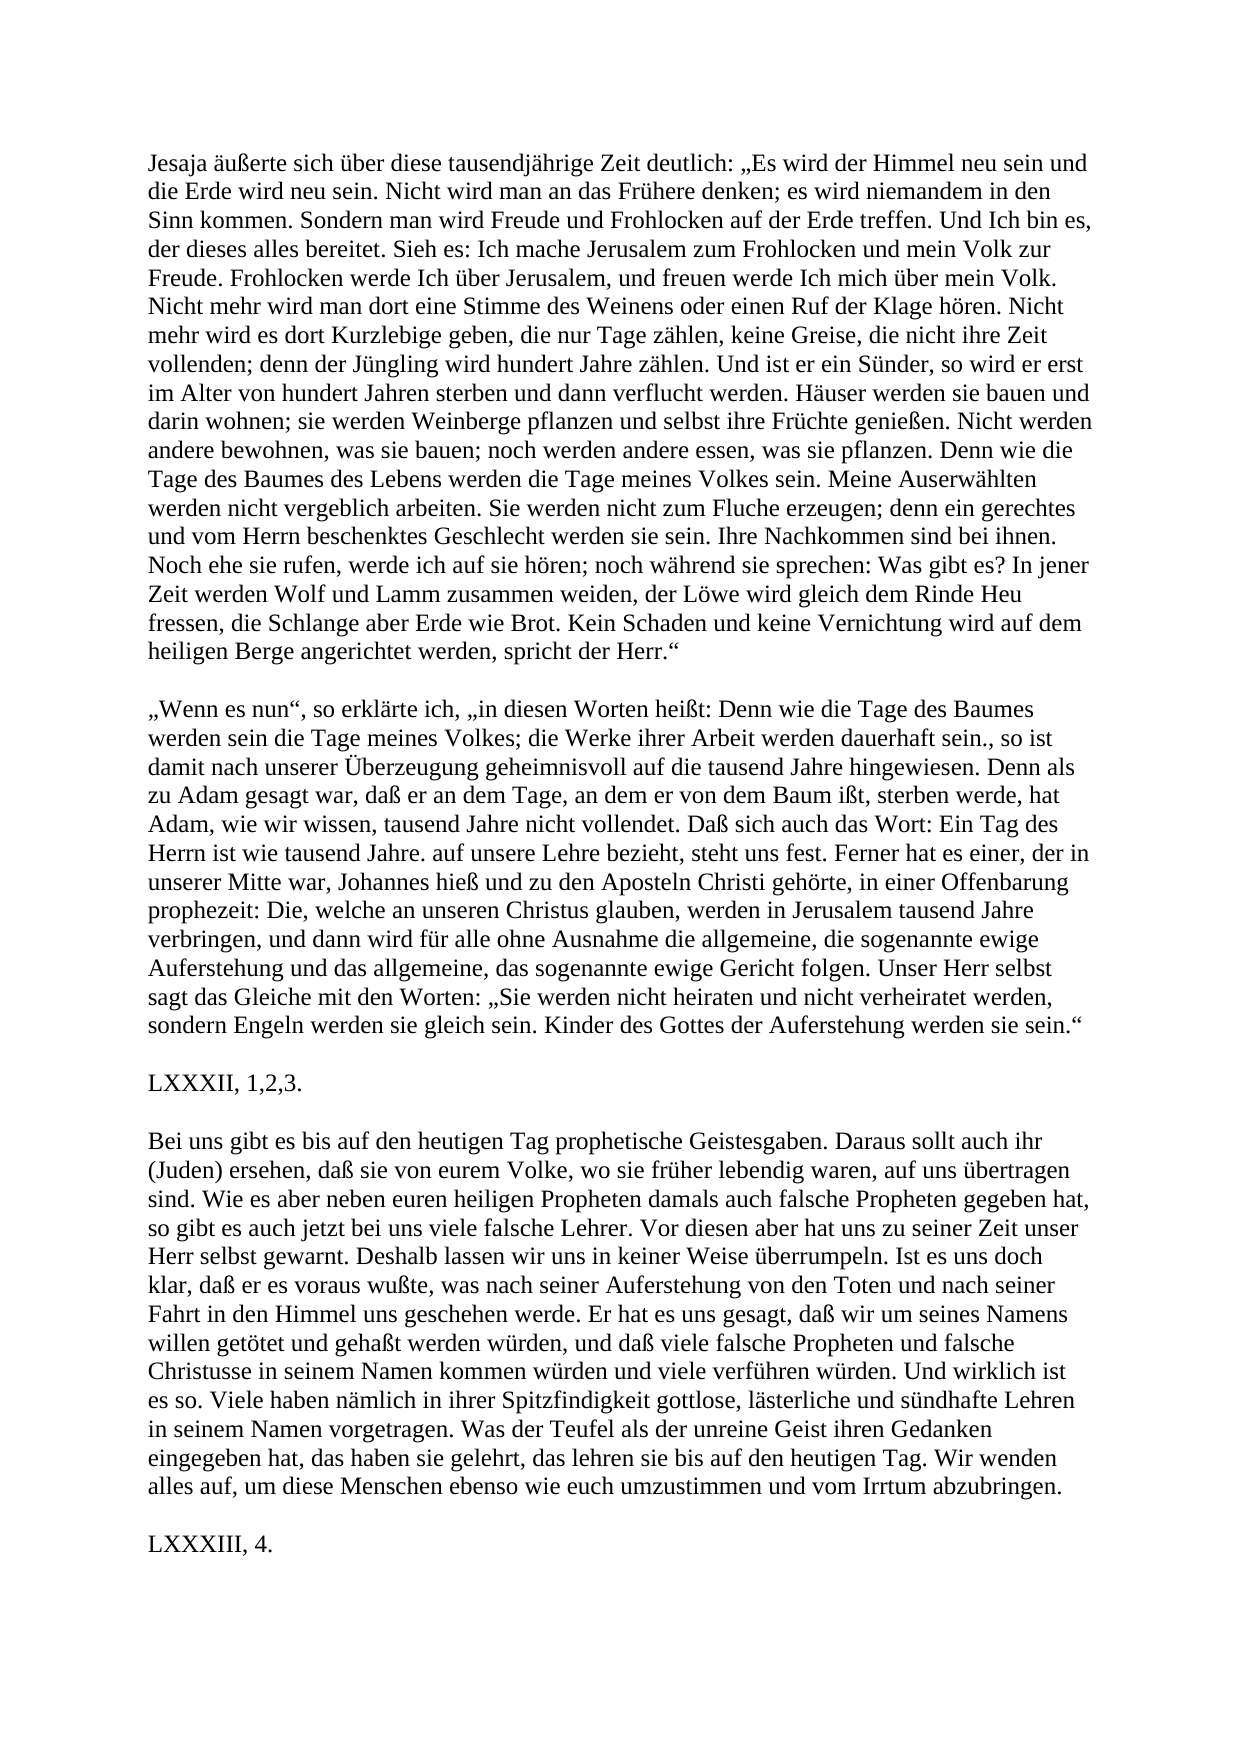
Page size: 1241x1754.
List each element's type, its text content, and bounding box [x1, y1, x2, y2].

text LXXXIII, 4. [148, 1529, 1093, 1558]
text LXXXII, 1,2,3. [148, 1068, 1093, 1097]
text Jesaja äußerte sich über diese tausendjährige Zeit deutlich: „Es wird der Himmel neu sein und die Erde wird neu sein. Nicht wird man an das Frühere denken; es wird niemandem in den Sinn kommen. Sondern man wird Freude und Frohlocken auf der Erde treffen. Und Ich bin es, der dieses alles bereitet. Sieh es: Ich mache Jerusalem zum Frohlocken und mein Volk zur Freude. Frohlocken werde Ich über Jerusalem, und freuen werde Ich mich über mein Volk. Nicht mehr wird man dort eine Stimme des Weinens oder einen Ruf der Klage hören. Nicht mehr wird es dort Kurzlebige geben, die nur Tage zählen, keine Greise, die nicht ihre Zeit vollenden; denn der Jüngling wird hundert Jahre zählen. Und ist er ein Sünder, so wird er erst im Alter von hundert Jahren sterben und dann verflucht werden. Häuser werden sie bauen und darin wohnen; sie werden Weinberge pflanzen und selbst ihre Früchte genießen. Nicht werden andere bewohnen, was sie bauen; noch werden andere essen, was sie pflanzen. Denn wie die Tage des Baumes des Lebens werden die Tage meines Volkes sein. Meine Auserwählten werden nicht vergeblich arbeiten. Sie werden nicht zum Fluche erzeugen; denn ein gerechtes und vom Herrn beschenktes Geschlecht werden sie sein. Ihre Nachkommen sind bei ihnen. Noch ehe sie rufen, werde ich auf sie hören; noch während sie sprechen: Was gibt es? In jener Zeit werden Wolf und Lamm zusammen weiden, der Löwe wird gleich dem Rinde Heu fressen, die Schlange aber Erde wie Brot. Kein Schaden und keine Vernichtung wird auf dem heiligen Berge angerichtet werden, spricht der Herr.“ [148, 148, 1093, 665]
text „Wenn es nun“, so erklärte ich, „in diesen Worten heißt: Denn wie die Tage des Baumes werden sein die Tage meines Volkes; die Werke ihrer Arbeit werden dauerhaft sein., so ist damit nach unserer Überzeugung geheimnisvoll auf die tausend Jahre hingewiesen. Denn als zu Adam gesagt war, daß er an dem Tage, an dem er von dem Baum ißt, sterben werde, hat Adam, wie wir wissen, tausend Jahre nicht vollendet. Daß sich auch das Wort: Ein Tag des Herrn ist wie tausend Jahre. auf unsere Lehre bezieht, steht uns fest. Ferner hat es einer, der in unserer Mitte war, Johannes hieß und zu den Aposteln Christi gehörte, in einer Offenbarung prophezeit: Die, welche an unseren Christus glauben, werden in Jerusalem tausend Jahre verbringen, und dann wird für alle ohne Ausnahme die allgemeine, die sogenannte ewige Auferstehung und das allgemeine, das sogenannte ewige Gericht folgen. Unser Herr selbst sagt das Gleiche mit den Worten: „Sie werden nicht heiraten und nicht verheiratet werden, sondern Engeln werden sie gleich sein. Kinder des Gottes der Auferstehung werden sie sein.“ [148, 694, 1093, 1039]
text Bei uns gibt es bis auf den heutigen Tag prophetische Geistesgaben. Daraus sollt auch ihr (Juden) ersehen, daß sie von eurem Volke, wo sie früher lebendig waren, auf uns übertragen sind. Wie es aber neben euren heiligen Propheten damals auch falsche Propheten gegeben hat, so gibt es auch jetzt bei uns viele falsche Lehrer. Vor diesen aber hat uns zu seiner Zeit unser Herr selbst gewarnt. Deshalb lassen wir uns in keiner Weise überrumpeln. Ist es uns doch klar, daß er es voraus wußte, was nach seiner Auferstehung von den Toten und nach seiner Fahrt in den Himmel uns geschehen werde. Er hat es uns gesagt, daß wir um seines Namens willen getötet und gehaßt werden würden, und daß viele falsche Propheten und falsche Christusse in seinem Namen kommen würden und viele verführen würden. Und wirklich ist es so. Viele haben nämlich in ihrer Spitzfindigkeit gottlose, lästerliche und sündhafte Lehren in seinem Namen vorgetragen. Was der Teufel als der unreine Geist ihren Gedanken eingegeben hat, das haben sie gelehrt, das lehren sie bis auf den heutigen Tag. Wir wenden alles auf, um diese Menschen ebenso wie euch umzustimmen und vom Irrtum abzubringen. [148, 1126, 1093, 1500]
